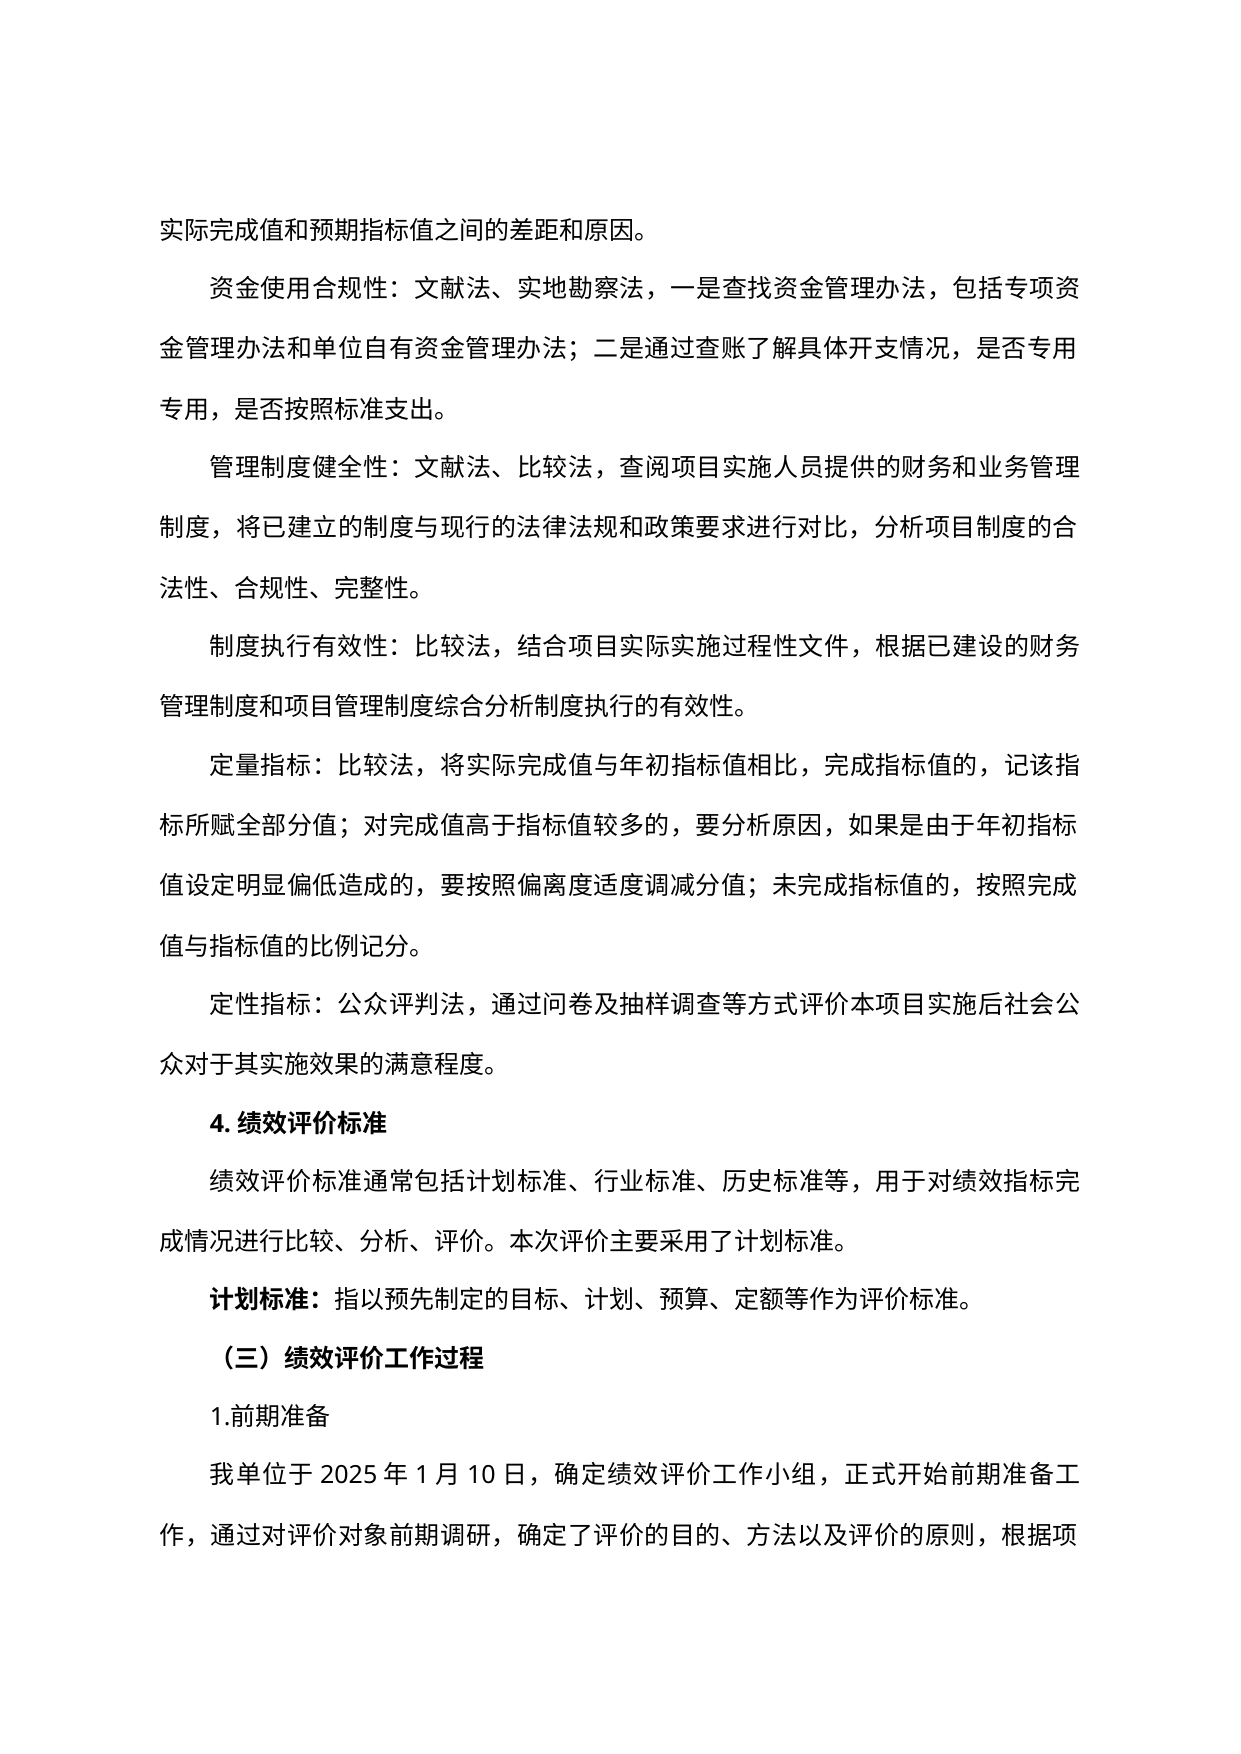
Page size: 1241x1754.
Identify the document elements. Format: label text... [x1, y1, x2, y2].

text 定量指标：比较法，将实际完成值与年初指标值相比，完成指标值的，记该指标所赋全部分值；对完成值高于指标值较多的，要分析原因，如果是由于年初指标值设定明显偏低造成的，要按照偏离度适度调减分值；未完成指标值的，按照完成值与指标值的比例记分。 [159, 743, 1081, 964]
text 计划标准：指以预先制定的目标、计划、预算、定额等作为评价标准。 [159, 1278, 1081, 1318]
text （三）绩效评价工作过程 [159, 1336, 1081, 1377]
text 资金使用合规性：文献法、实地勘察法，一是查找资金管理办法，包括专项资金管理办法和单位自有资金管理办法；二是通过查账了解具体开支情况，是否专用专用，是否按照标准支出。 [159, 267, 1081, 427]
text 绩效评价标准通常包括计划标准、行业标准、历史标准等，用于对绩效指标完成情况进行比较、分析、评价。本次评价主要采用了计划标准。 [159, 1159, 1081, 1260]
text 管理制度健全性：文献法、比较法，查阅项目实施人员提供的财务和业务管理制度，将已建立的制度与现行的法律法规和政策要求进行对比，分析项目制度的合法性、合规性、完整性。 [159, 446, 1081, 606]
text 定性指标：公众评判法，通过问卷及抽样调查等方式评价本项目实施后社会公众对于其实施效果的满意程度。 [159, 982, 1081, 1083]
text 制度执行有效性：比较法，结合项目实际实施过程性文件，根据已建设的财务管理制度和项目管理制度综合分析制度执行的有效性。 [159, 624, 1081, 725]
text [159, 208, 1081, 248]
subtitle 1.前期准备 [159, 1395, 1081, 1435]
text 4. 绩效评价标准 [159, 1101, 1081, 1141]
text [159, 1453, 1081, 1553]
